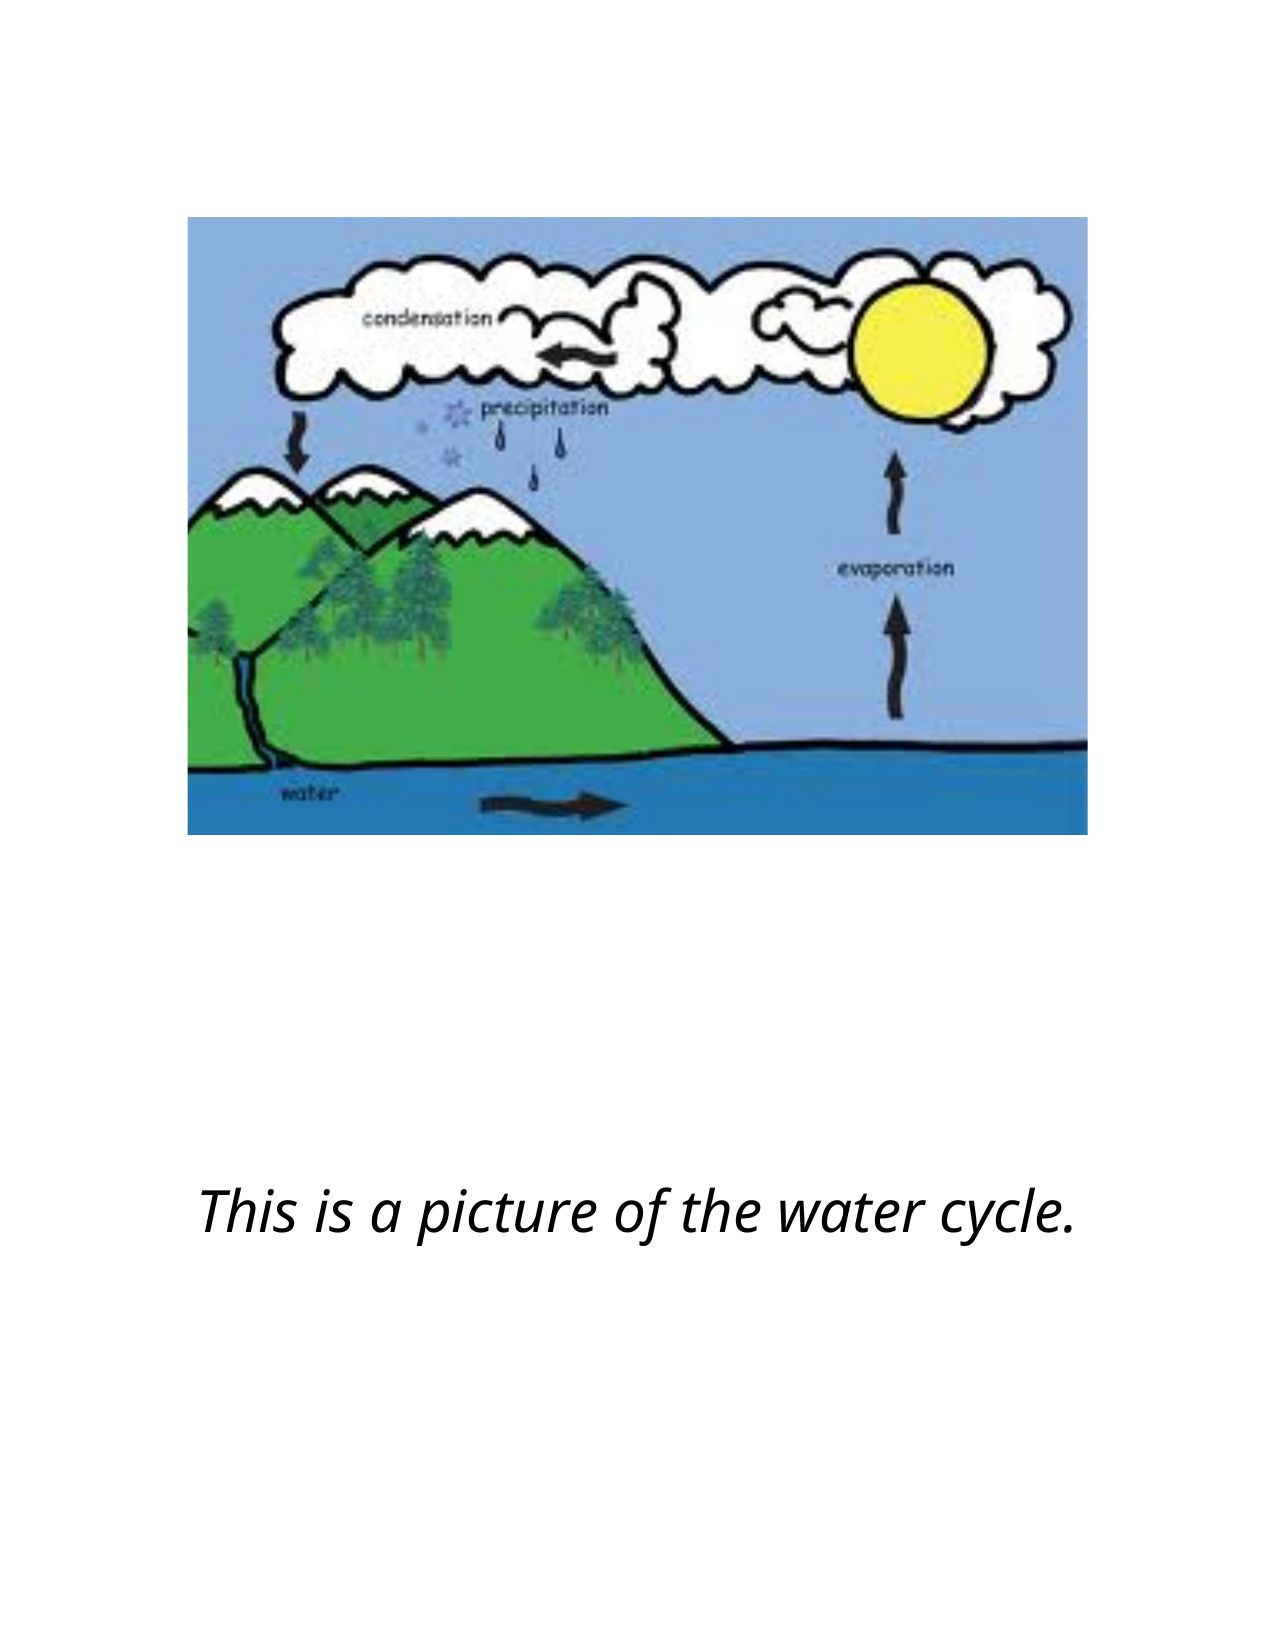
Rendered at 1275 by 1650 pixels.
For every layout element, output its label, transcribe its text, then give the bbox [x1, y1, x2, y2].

text This is a picture of the water cycle. [187, 1170, 1087, 1249]
picture [187, 217, 1088, 835]
